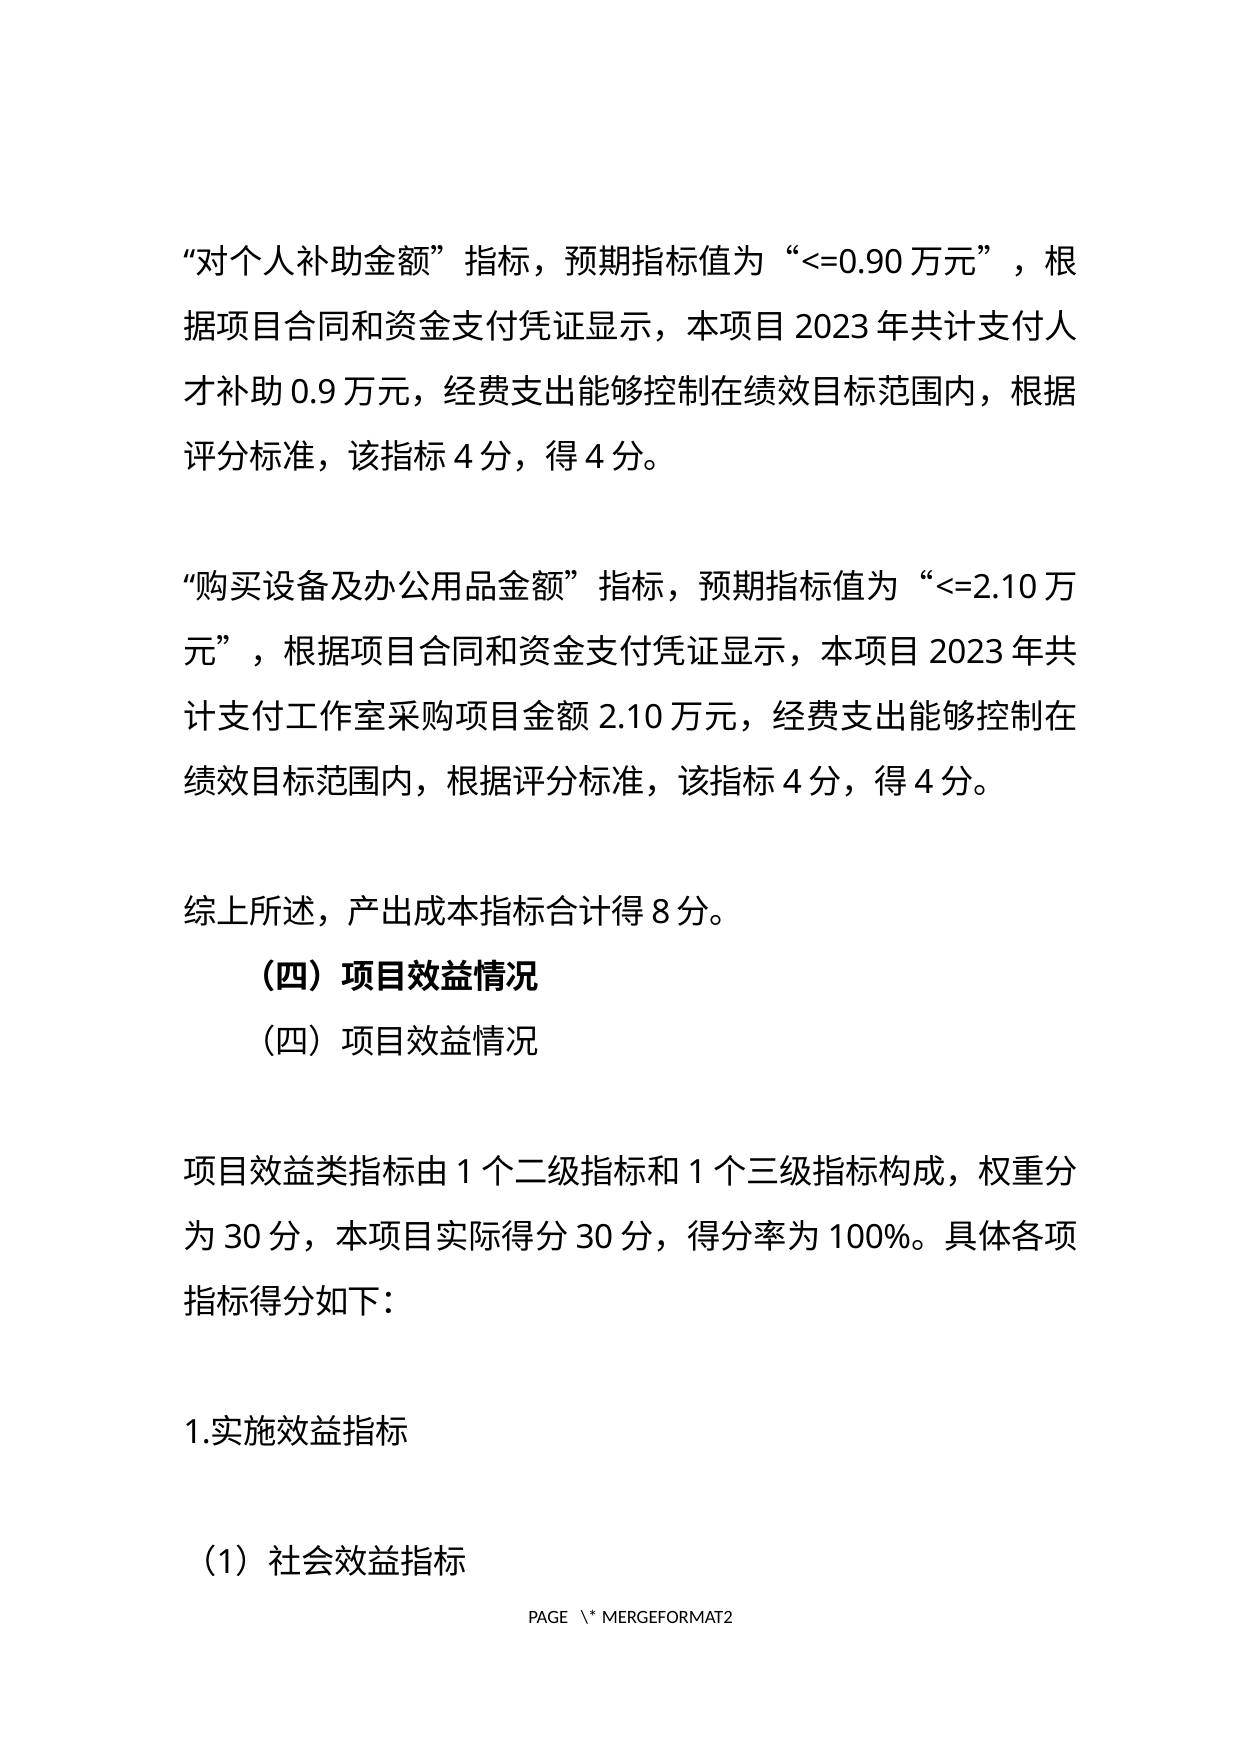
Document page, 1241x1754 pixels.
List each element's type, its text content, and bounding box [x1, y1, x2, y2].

text （四）项目效益情况 [183, 942, 1078, 1007]
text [183, 162, 1078, 942]
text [183, 1007, 1078, 1592]
